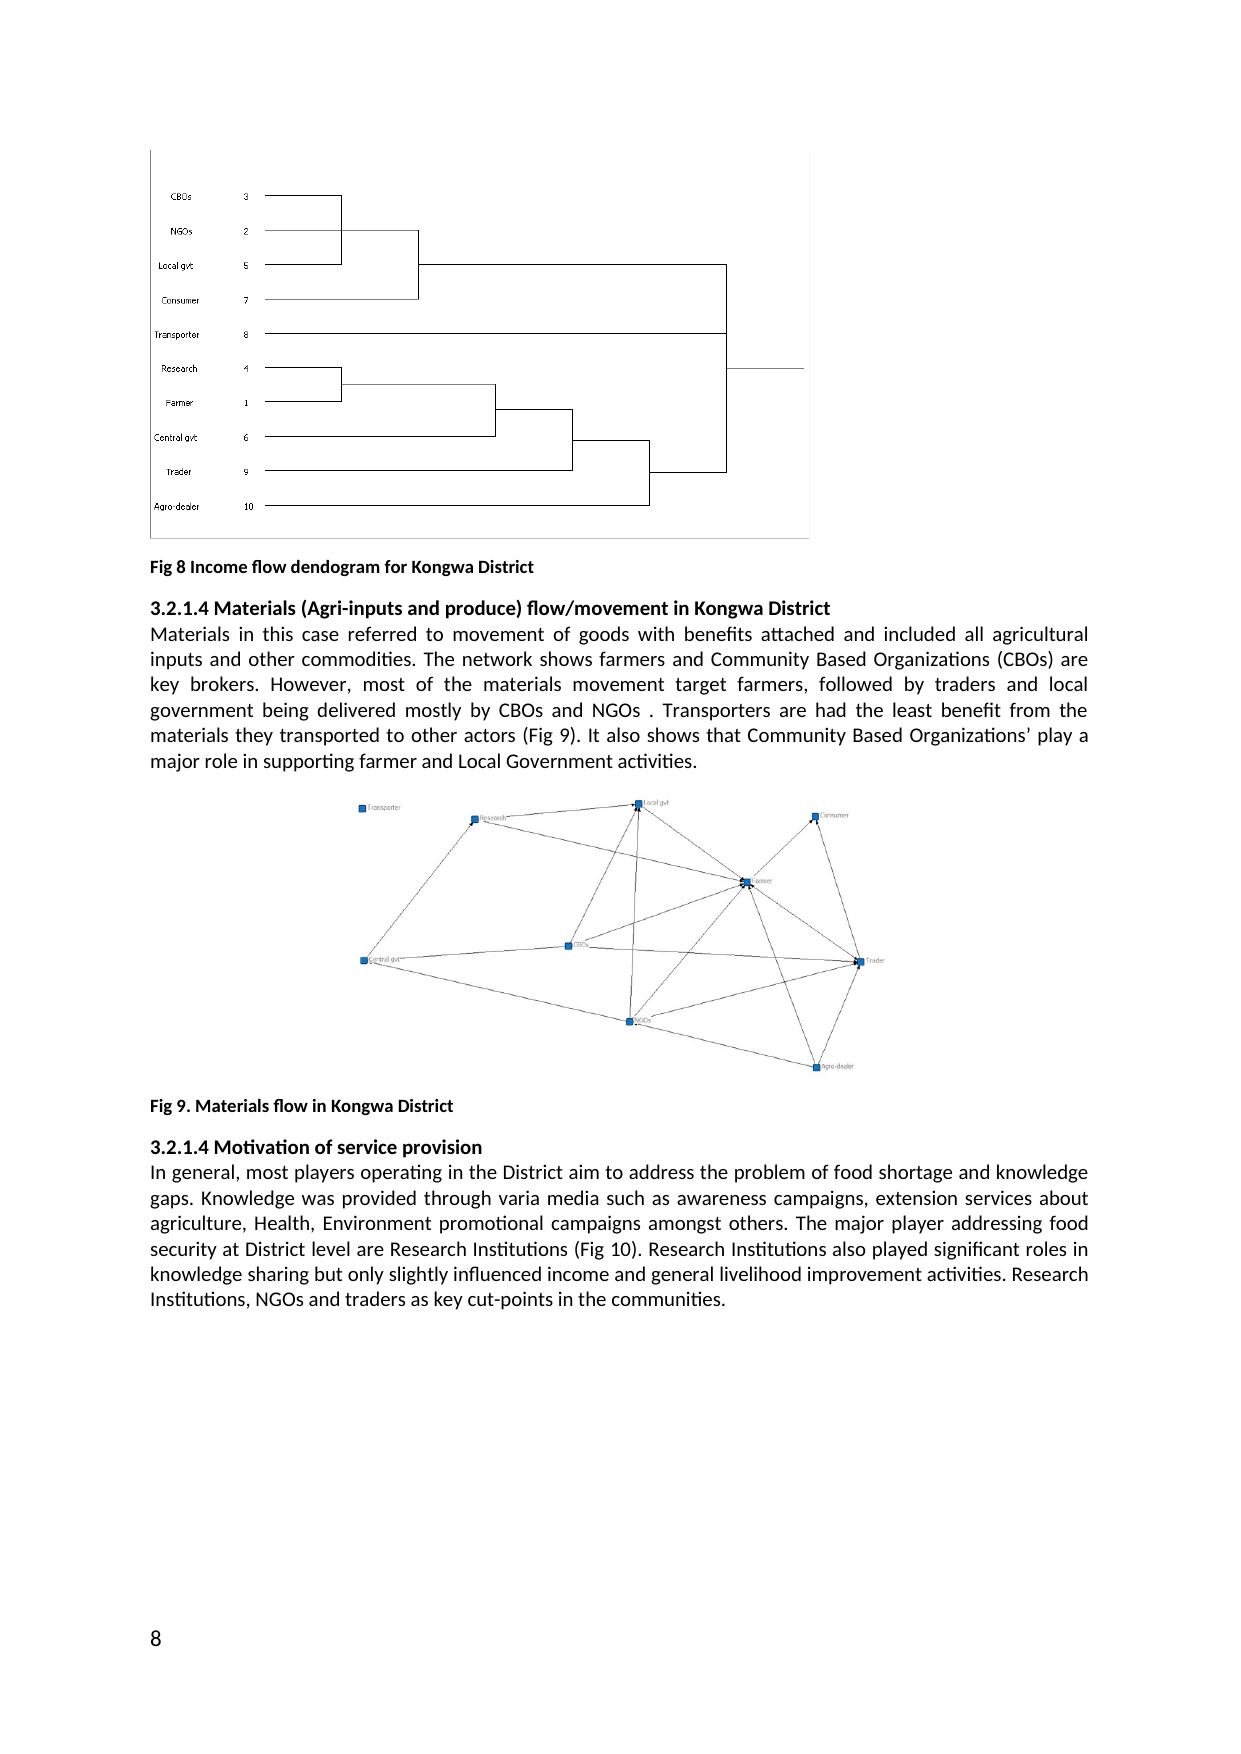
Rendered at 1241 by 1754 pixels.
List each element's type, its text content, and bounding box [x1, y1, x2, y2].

text Fig 8 Income flow dendogram for Kongwa District [150, 556, 1090, 579]
picture [353, 790, 888, 1078]
picture [150, 150, 810, 539]
text Materials in this case referred to movement of goods with benefits attached and included all agricultural inputs and other commodities. The network shows farmers and Community Based Organizations (CBOs) are key brokers. However, most of the materials movement target farmers, followed by traders and local government being delivered mostly by CBOs and NGOs . Transporters are had the least benefit from the materials they transported to other actors (Fig 9). It also shows that Community Based Organizations’ play a major role in supporting farmer and Local Government activities. [150, 621, 1090, 773]
text In general, most players operating in the District aim to address the problem of food shortage and knowledge gaps. Knowledge was provided through varia media such as awareness campaigns, extension services about agriculture, Health, Environment promotional campaigns amongst others. The major player addressing food security at District level are Research Institutions (Fig 10). Research Institutions also played significant roles in knowledge sharing but only slightly influenced income and general livelihood improvement activities. Research Institutions, NGOs and traders as key cut-points in the communities. [150, 1159, 1090, 1312]
text Fig 9. Materials flow in Kongwa District [150, 1094, 1090, 1117]
text 3.2.1.4 Materials (Agri-inputs and produce) flow/movement in Kongwa District [150, 595, 1090, 621]
text 3.2.1.4 Motivation of service provision [150, 1134, 1090, 1159]
